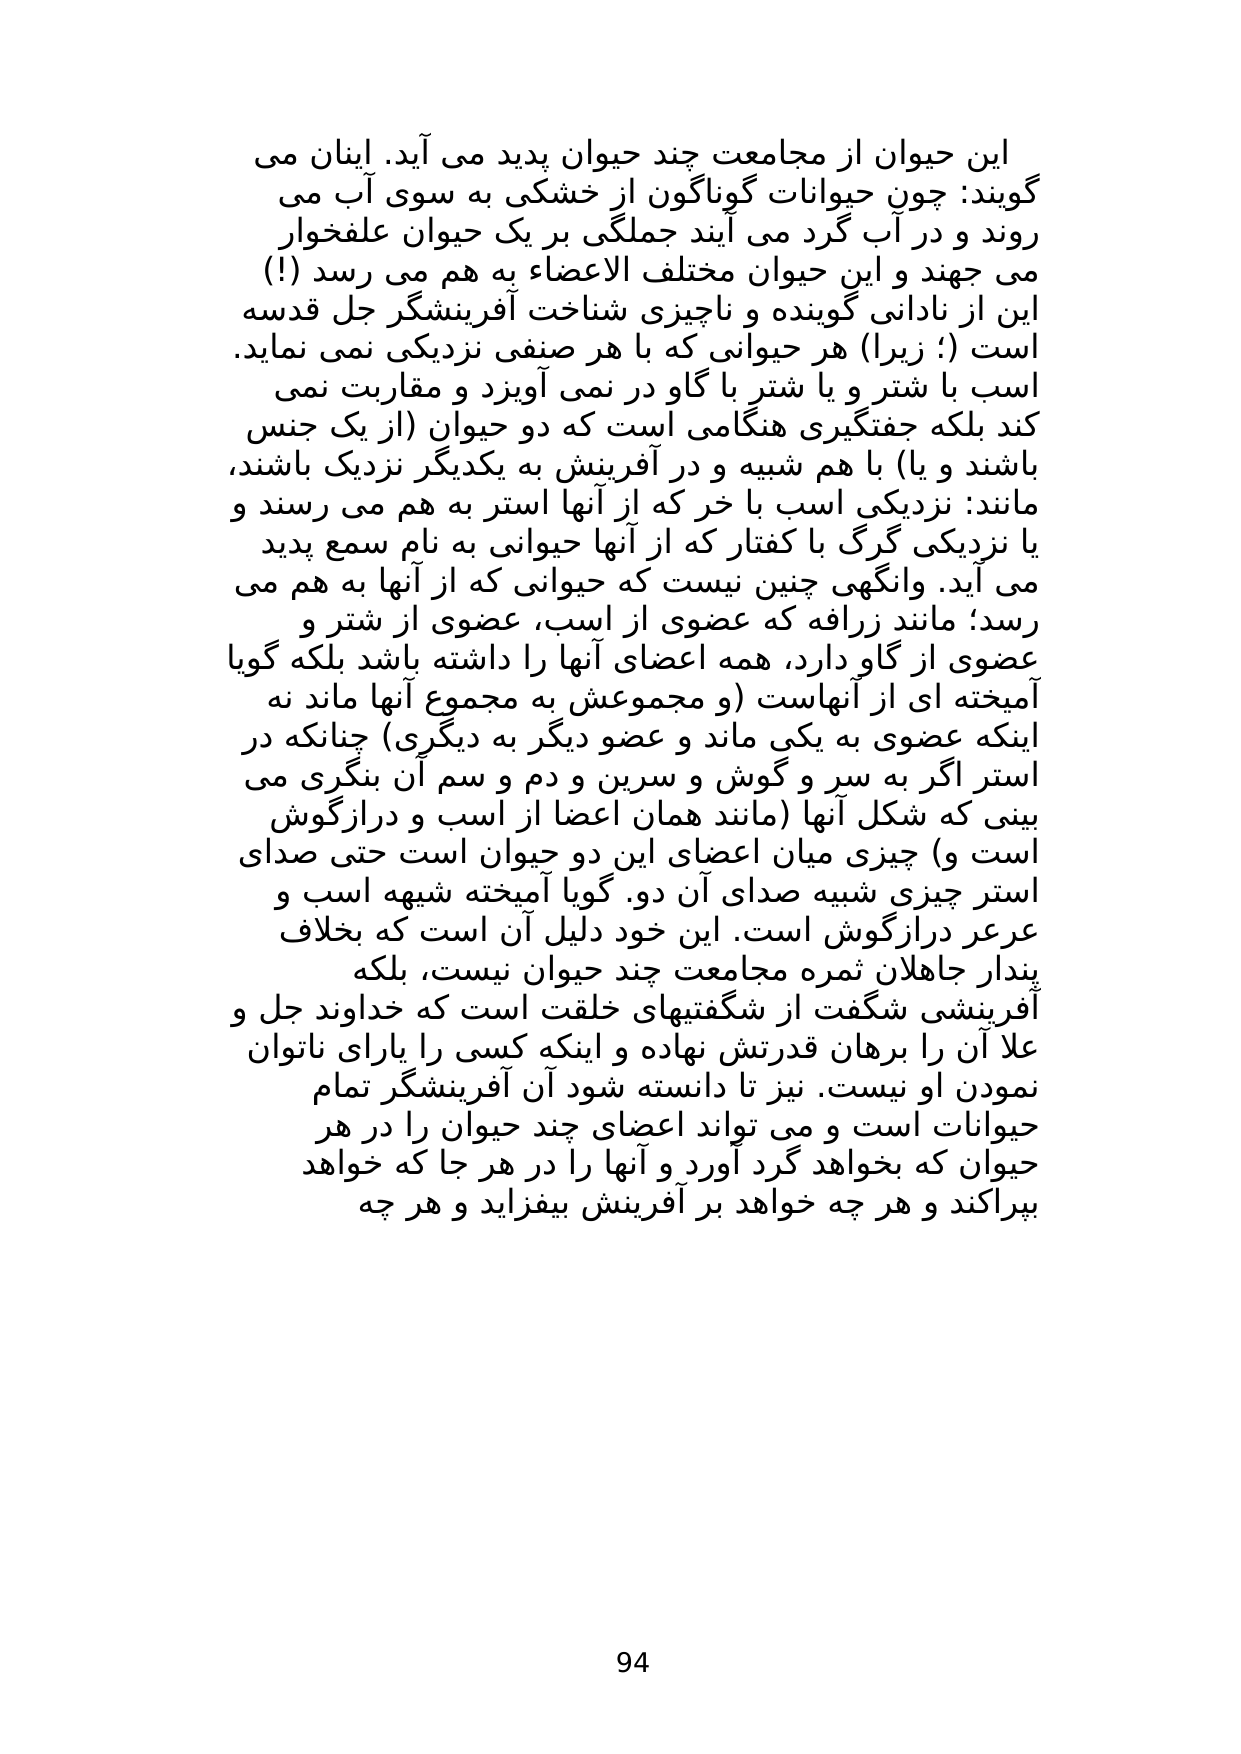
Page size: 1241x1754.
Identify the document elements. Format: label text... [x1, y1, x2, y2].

text این حیوان از مجامعت چند حیوان پدید می آید. اینان می گویند: چون حیوانات گوناگون از خشکی به سوی آب می روند و در آب گرد می آیند جملگی بر یک حیوان علفخوار می جهند و این حیوان مختلف الاعضاء به هم می رسد (!) این از نادانی گوینده و ناچیزی شناخت آفرینشگر جل قدسه است (؛ زیرا) هر حیوانی که با هر صنفی نزدیکی نمی نماید. اسب با شتر و یا شتر با گاو در نمی آویزد و مقاربت نمی کند بلکه جفتگیری هنگامی است که دو حیوان (از یک جنس باشند و یا) با هم شبیه و در آفرینش به یکدیگر نزدیک باشند، مانند: نزدیکی اسب با خر که از آنها استر به هم می رسند و یا نزدیکی گرگ با کفتار که از آنها حیوانی به نام سمع پدید می آید. وانگهی چنین نیست که حیوانی که از آنها به هم می رسد؛ مانند زرافه که عضوی از اسب، عضوی از شتر و عضوی از گاو دارد، همه اعضای آنها را داشته باشد بلکه گویا آمیخته ای از آنهاست (و مجموعش به مجموع آنها ماند نه اینکه عضوی به یکی ماند و عضو دیگر به دیگری) چنانکه در استر اگر به سر و گوش و سرین و دم و سم آن بنگری می بینی که شکل آنها (مانند همان اعضا از اسب و درازگوش است و) چیزی میان اعضای این دو حیوان است حتی صدای استر چیزی شبیه صدای آن دو. گویا آمیخته شیهه اسب و عرعر درازگوش است. این خود دلیل آن است که بخلاف پندار جاهلان ثمره مجامعت چند حیوان نیست، بلکه آفرینشی شگفت از شگفتیهای خلقت است که خداوند جل و علا آن را برهان قدرتش نهاده و اینکه کسی را یارای ناتوان نمودن او نیست. نیز تا دانسته شود آن آفرینشگر تمام حیوانات است و می تواند اعضای چند حیوان را در هر حیوان که بخواهد گرد آورد و آنها را در هر جا که خواهد بپراکند و هر چه خواهد بر آفرینش بیفزاید و هر چه [225, 134, 1041, 1222]
